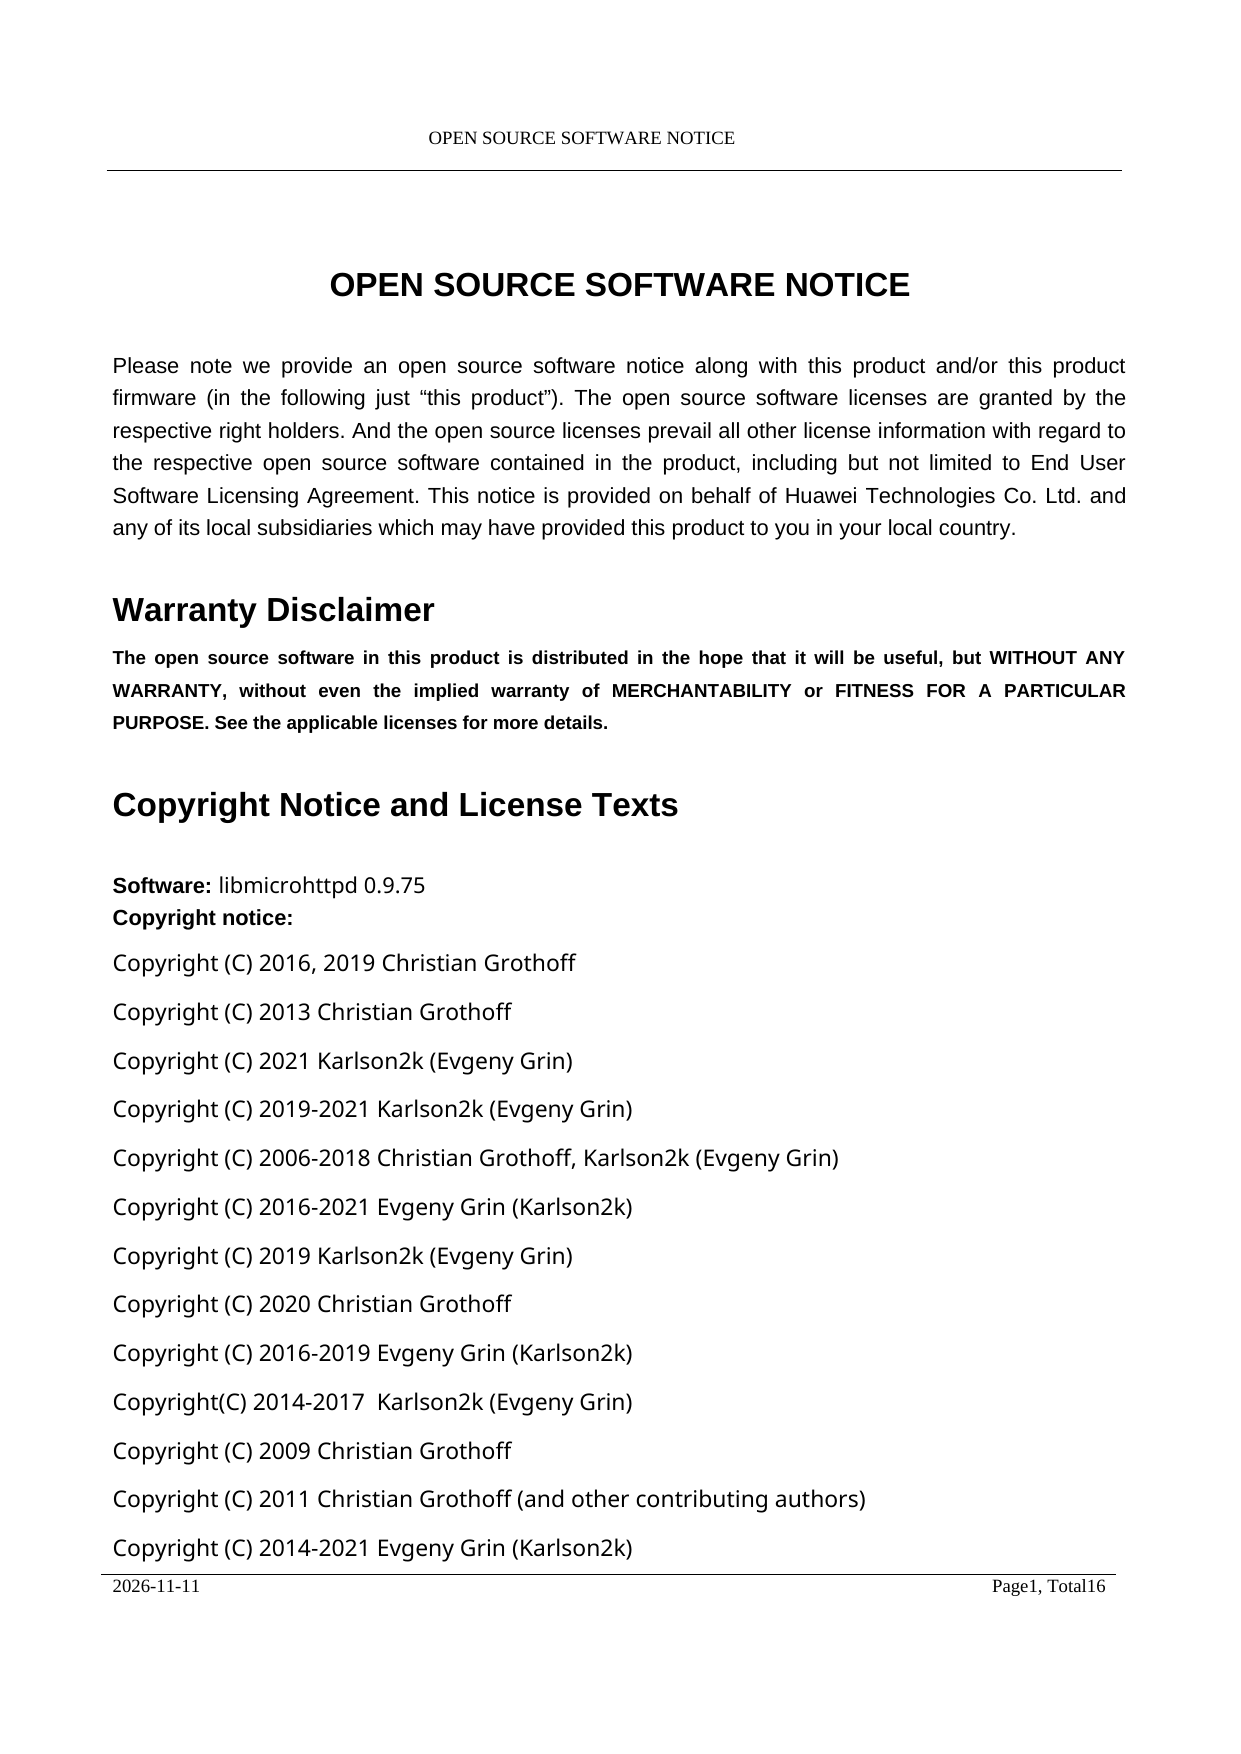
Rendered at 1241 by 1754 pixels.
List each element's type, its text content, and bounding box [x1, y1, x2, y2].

text OPEN SOURCE SOFTWARE NOTICE [112, 251, 1128, 316]
text Copyright Notice and License Texts [112, 771, 1128, 836]
text The open source software in this product is distributed in the hope that it will be useful, but WITHOUT ANY WARRANTY, without even the implied warranty of MERCHANTABILITY or FITNESS FOR A PARTICULAR PURPOSE. See the applicable licenses for more details. [112, 641, 1128, 739]
text Warranty Disclaimer [112, 576, 1128, 641]
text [112, 947, 1128, 1564]
text Copyright notice: [112, 901, 1128, 934]
text Software: libmicrohttpd 0.9.75 [112, 869, 1128, 901]
text Please note we provide an open source software notice along with this product and/or this product firmware (in the following just “this product”). The open source software licenses are granted by the respective right holders. And the open source licenses prevail all other license information with regard to the respective open source software contained in the product, including but not limited to End User Software Licensing Agreement. This notice is provided on behalf of Huawei Technologies Co. Ltd. and any of its local subsidiaries which may have provided this product to you in your local country. [112, 349, 1128, 544]
